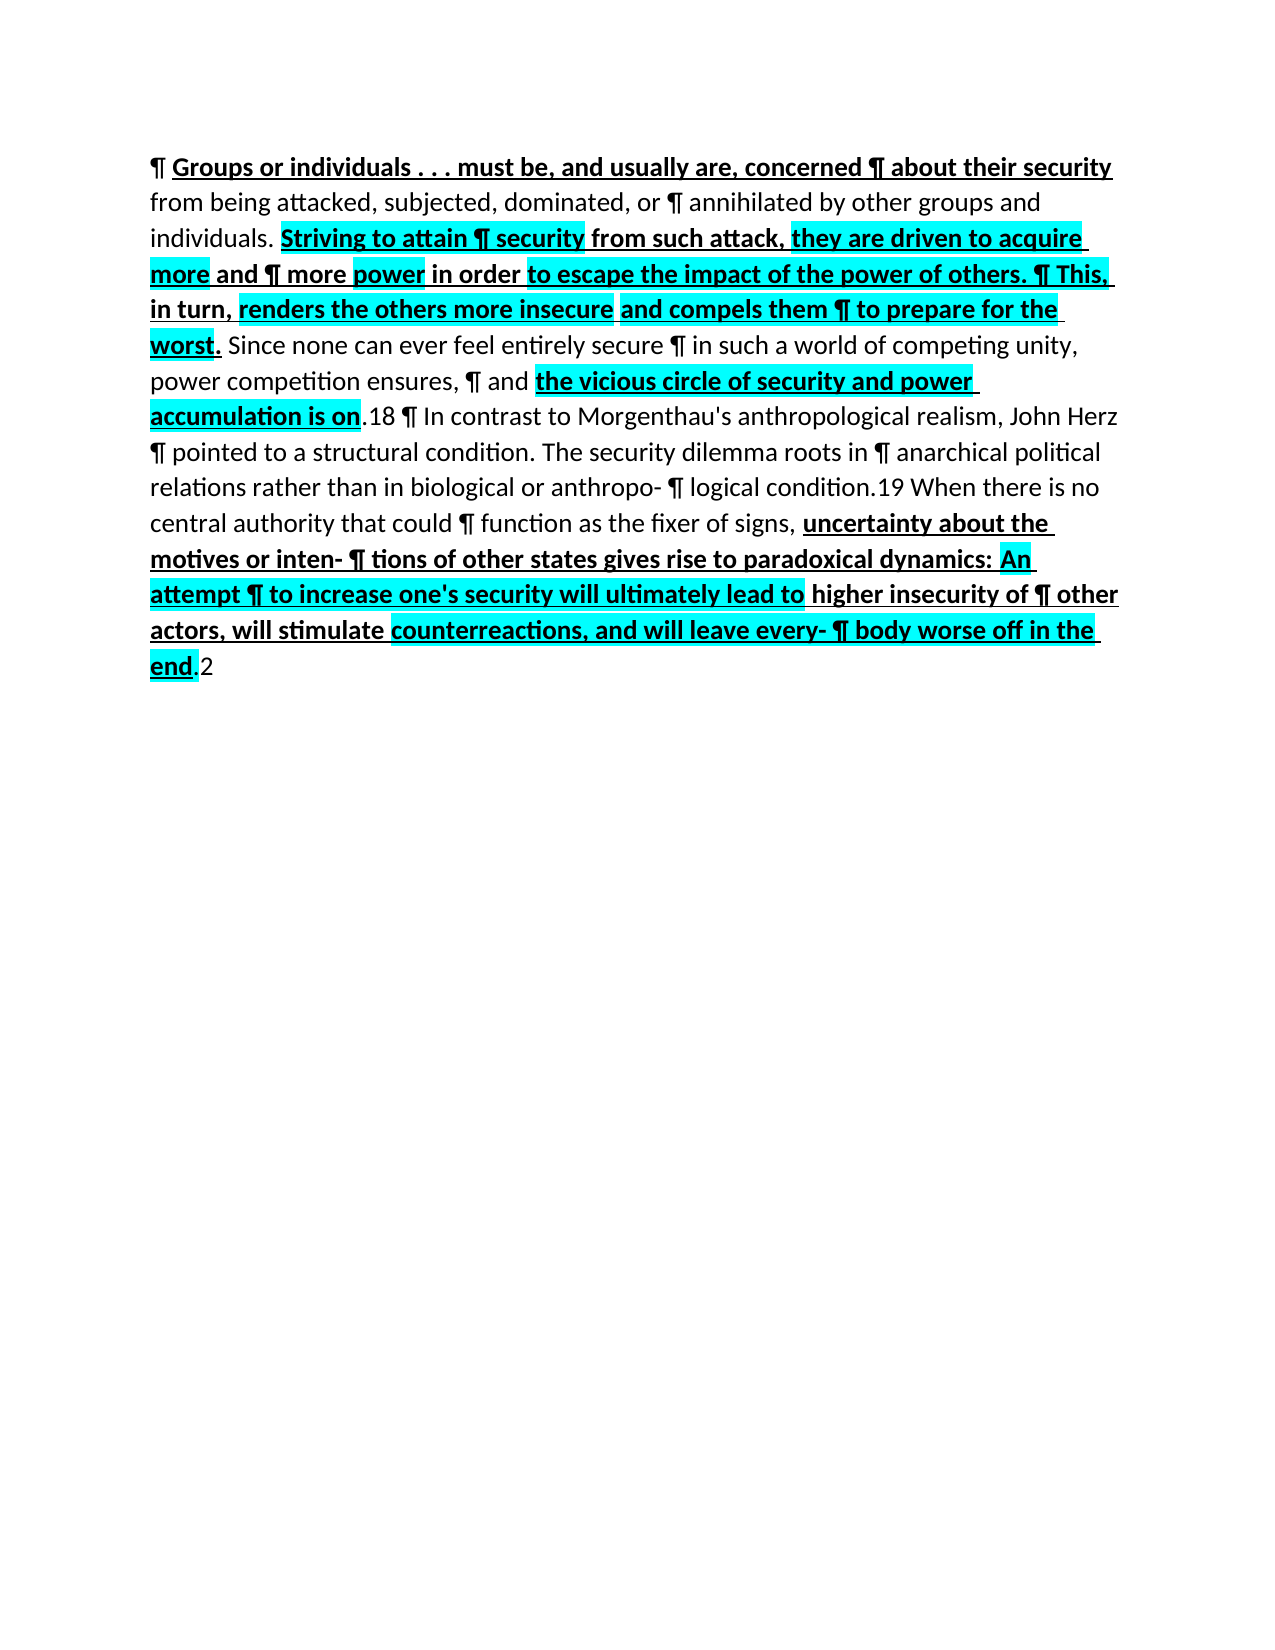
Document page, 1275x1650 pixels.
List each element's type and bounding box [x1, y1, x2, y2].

text [150, 150, 1125, 682]
